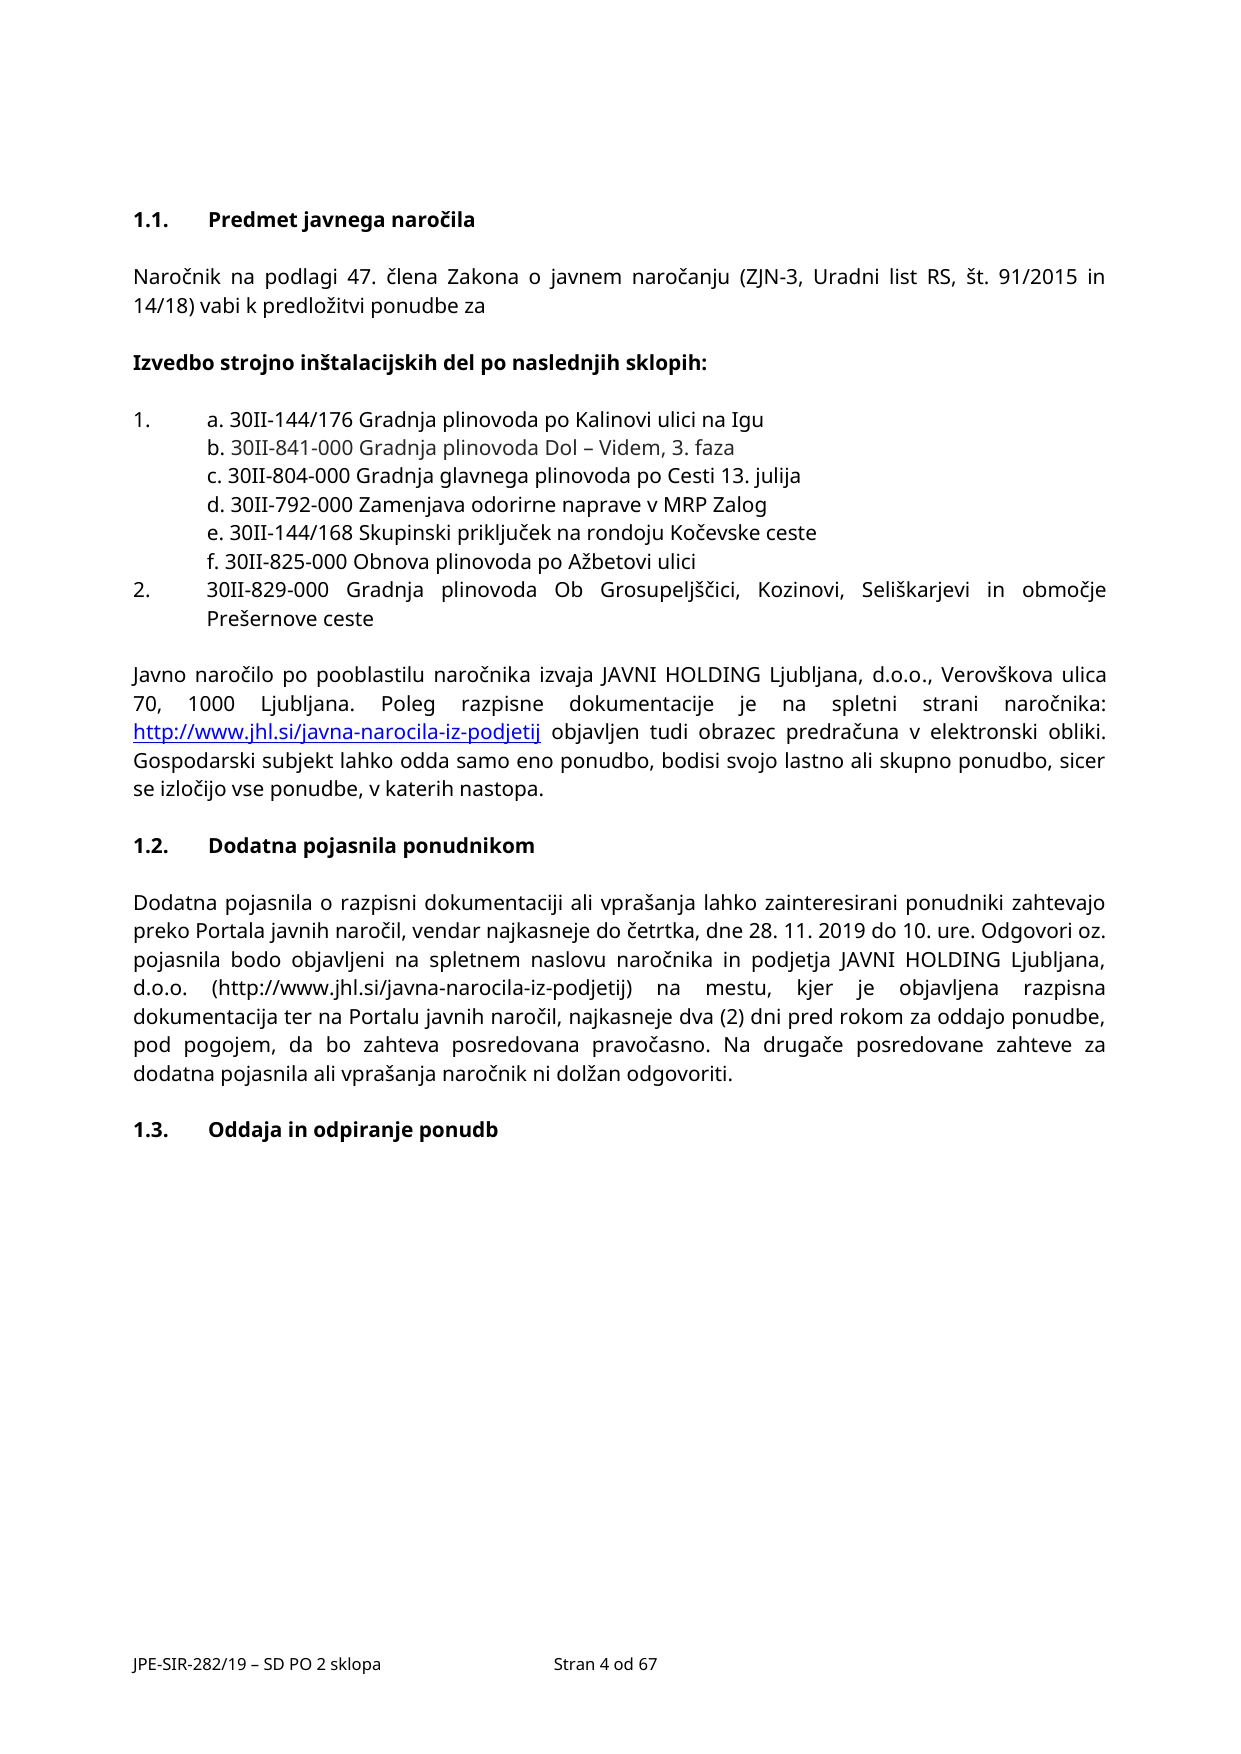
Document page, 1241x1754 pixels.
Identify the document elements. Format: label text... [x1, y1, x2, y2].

text Naročnik na podlagi 47. člena Zakona o javnem naročanju (ZJN-3, Uradni list RS, št. 91/2015 in 14/18) vabi k predložitvi ponudbe za [133, 262, 1107, 319]
text b. 30II-841-000 Gradnja plinovoda Dol – Videm, 3. faza [207, 433, 1107, 462]
text e. 30II-144/168 Skupinski priključek na rondoju Kočevske ceste [207, 518, 1107, 547]
text 2. 30II-829-000 Gradnja plinovoda Ob Grosupeljščici, Kozinovi, Seliškarjevi in območje Prešernove ceste [133, 575, 1107, 632]
list Dodatna pojasnila ponudnikom [133, 831, 1107, 860]
text Izvedbo strojno inštalacijskih del po naslednjih sklopih: [133, 348, 1107, 376]
text f. 30II-825-000 Obnova plinovoda po Ažbetovi ulici [207, 547, 1107, 575]
text c. 30II-804-000 Gradnja glavnega plinovoda po Cesti 13. julija [207, 462, 1107, 490]
list Predmet javnega naročila [133, 206, 1107, 234]
text 1. a. 30II-144/176 Gradnja plinovoda po Kalinovi ulici na Igu [133, 405, 1107, 433]
text Javno naročilo po pooblastilu naročnika izvaja JAVNI HOLDING Ljubljana, d.o.o., Verovškova ulica 70, 1000 Ljubljana. Poleg razpisne dokumentacije je na spletni strani naročnika: http://www.jhl.si/javna-narocila-iz-podjetij objavljen tudi obrazec predračuna v elektronski obliki. Gospodarski subjekt lahko odda samo eno ponudbo, bodisi svojo lastno ali skupno ponudbo, sicer se izločijo vse ponudbe, v katerih nastopa. [133, 661, 1107, 803]
list Oddaja in odpiranje ponudb [133, 1116, 1107, 1144]
text Dodatna pojasnila o razpisni dokumentaciji ali vprašanja lahko zainteresirani ponudniki zahtevajo preko Portala javnih naročil, vendar najkasneje do četrtka, dne 28. 11. 2019 do 10. ure. Odgovori oz. pojasnila bodo objavljeni na spletnem naslovu naročnika in podjetja JAVNI HOLDING Ljubljana, d.o.o. (http://www.jhl.si/javna-narocila-iz-podjetij) na mestu, kjer je objavljena razpisna dokumentacija ter na Portalu javnih naročil, najkasneje dva (2) dni pred rokom za oddajo ponudbe, pod pogojem, da bo zahteva posredovana pravočasno. Na drugače posredovane zahteve za dodatna pojasnila ali vprašanja naročnik ni dolžan odgovoriti. [133, 888, 1107, 1087]
text d. 30II-792-000 Zamenjava odorirne naprave v MRP Zalog [207, 490, 1107, 518]
